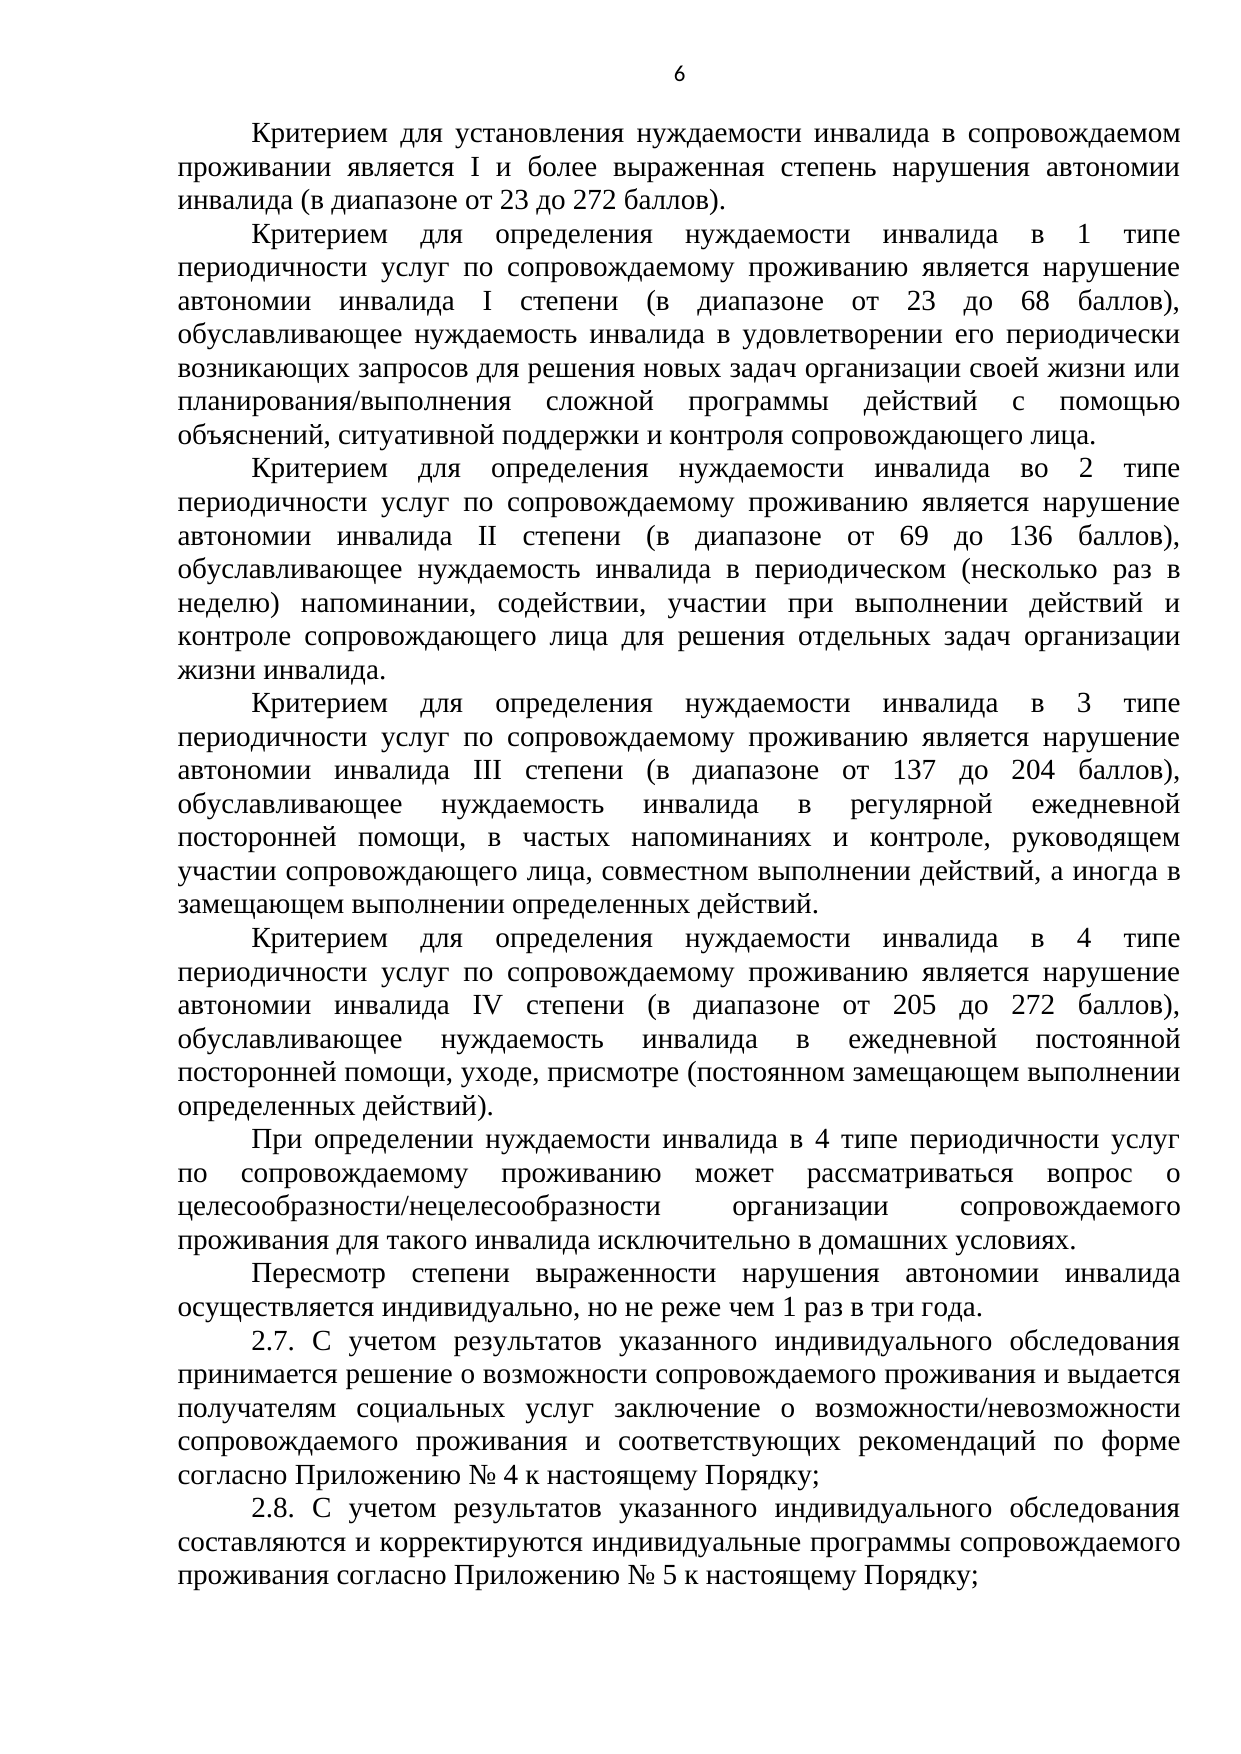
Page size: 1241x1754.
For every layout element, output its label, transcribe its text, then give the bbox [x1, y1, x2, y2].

text При определении нуждаемости инвалида в 4 типе периодичности услуг по сопровождаемому проживанию может рассматриваться вопрос о целесообразности/нецелесообразности организации сопровождаемого проживания для такого инвалида исключительно в домашних условиях. [177, 1121, 1181, 1256]
text Критерием для определения нуждаемости инвалида в 1 типе периодичности услуг по сопровождаемому проживанию является нарушение автономии инвалида I степени (в диапазоне от 23 до 68 баллов), обуславливающее нуждаемость инвалида в удовлетворении его периодически возникающих запросов для решения новых задач организации своей жизни или планирования/выполнения сложной программы действий с помощью объяснений, ситуативной поддержки и контроля сопровождающего лица. [177, 216, 1181, 451]
text 2.7. С учетом результатов указанного индивидуального обследования принимается решение о возможности сопровождаемого проживания и выдается получателям социальных услуг заключение о возможности/невозможности сопровождаемого проживания и соответствующих рекомендаций по форме согласно Приложению № 4 к настоящему Порядку; [177, 1323, 1181, 1490]
text Критерием для установления нуждаемости инвалида в сопровождаемом проживании является I и более выраженная степень нарушения автономии инвалида (в диапазоне от 23 до 272 баллов). [177, 115, 1181, 216]
text Критерием для определения нуждаемости инвалида во 2 типе периодичности услуг по сопровождаемому проживанию является нарушение автономии инвалида II степени (в диапазоне от 69 до 136 баллов), обуславливающее нуждаемость инвалида в периодическом (несколько раз в неделю) напоминании, содействии, участии при выполнении действий и контроле сопровождающего лица для решения отдельных задач организации жизни инвалида. [177, 451, 1181, 685]
text Критерием для определения нуждаемости инвалида в 3 типе периодичности услуг по сопровождаемому проживанию является нарушение автономии инвалида III степени (в диапазоне от 137 до 204 баллов), обуславливающее нуждаемость инвалида в регулярной ежедневной посторонней помощи, в частых напоминаниях и контроле, руководящем участии сопровождающего лица, совместном выполнении действий, а иногда в замещающем выполнении определенных действий. [177, 685, 1181, 920]
text Критерием для определения нуждаемости инвалида в 4 типе периодичности услуг по сопровождаемому проживанию является нарушение автономии инвалида IV степени (в диапазоне от 205 до 272 баллов), обуславливающее нуждаемость инвалида в ежедневной постоянной посторонней помощи, уходе, присмотре (постоянном замещающем выполнении определенных действий). [177, 920, 1181, 1121]
text Пересмотр степени выраженности нарушения автономии инвалида осуществляется индивидуально, но не реже чем 1 раз в три года. [177, 1256, 1181, 1323]
text 2.8. С учетом результатов указанного индивидуального обследования составляются и корректируются индивидуальные программы сопровождаемого проживания согласно Приложению № 5 к настоящему Порядку; [177, 1490, 1181, 1591]
